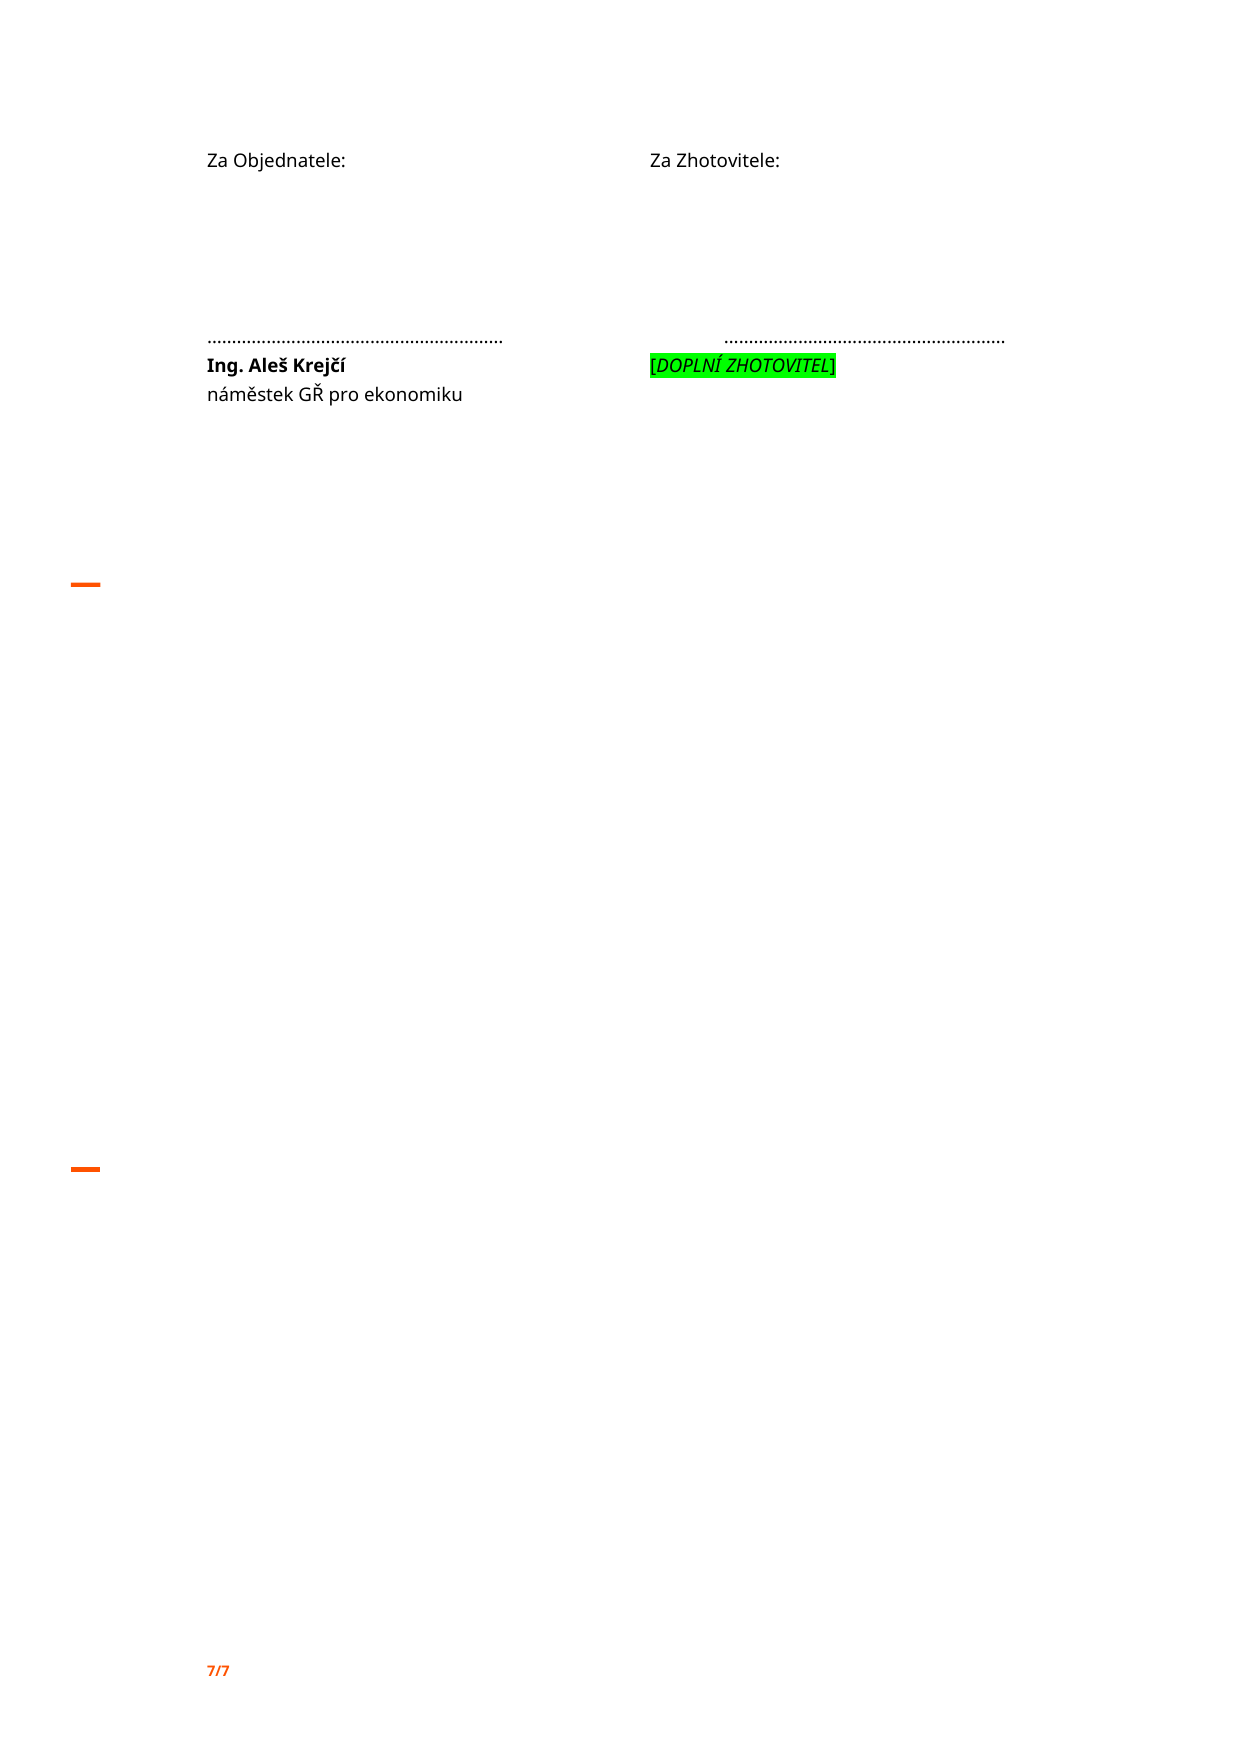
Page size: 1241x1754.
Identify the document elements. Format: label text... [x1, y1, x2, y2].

text náměstek GŘ pro ekonomiku [207, 382, 1093, 407]
text …………………………………………………… ………………………………………………… [207, 323, 1093, 349]
text Ing. Aleš Krejčí [DOPLNÍ ZHOTOVITEL] [207, 352, 1093, 378]
text Za Objednatele: Za Zhotovitele: [207, 148, 1093, 173]
